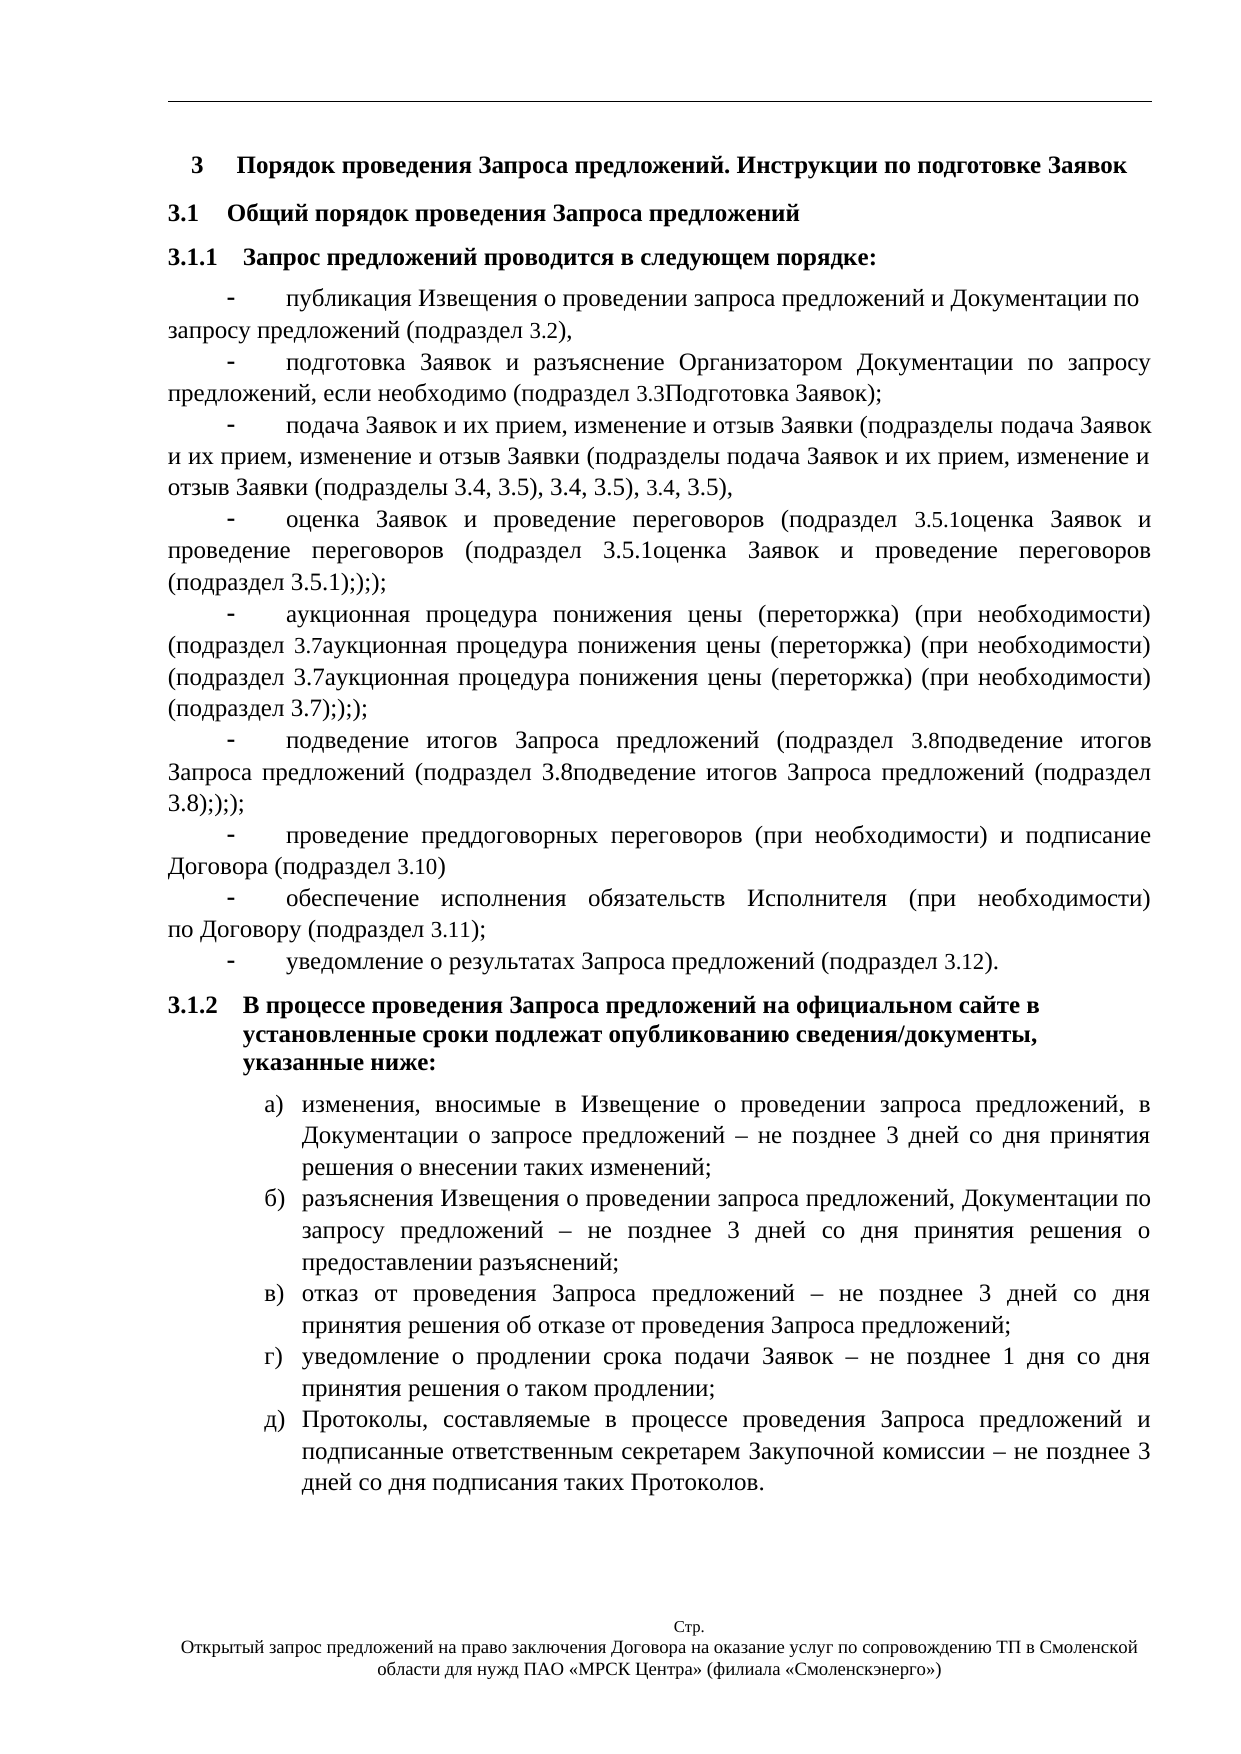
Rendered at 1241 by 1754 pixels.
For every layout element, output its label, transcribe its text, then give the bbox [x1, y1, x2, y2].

list подготовка Заявок и разъяснение Организатором Документации по запросу предложений, если необходимо (подраздел 3.3); [168, 347, 1152, 407]
list уведомление о продлении срока подачи Заявок – не позднее 1 дня со дня принятия решения о таком продлении; [264, 1341, 1152, 1402]
list уведомление о результатах Запроса предложений (подраздел 3.12). [168, 946, 1152, 975]
list публикация Извещения о проведении запроса предложений и Документации по запросу предложений (подраздел 3.2), [168, 283, 1152, 344]
list аукционная процедура понижения цены (переторжка) (при необходимости) (подраздел 3.7); [168, 599, 1152, 722]
subtitle В процессе проведения Запроса предложений на официальном сайте в установленные сроки подлежат опубликованию сведения/документы, указанные ниже: [168, 990, 1152, 1076]
list обеспечение исполнения обязательств Исполнителя (при необходимости) по Договору (подраздел 3.11); [168, 883, 1152, 943]
subtitle Общий порядок проведения Запроса предложений [168, 198, 1152, 227]
list отказ от проведения Запроса предложений – не позднее 3 дней со дня принятия решения об отказе от проведения Запроса предложений; [264, 1278, 1152, 1338]
list разъяснения Извещения о проведении запроса предложений, Документации по запросу предложений – не позднее 3 дней со дня принятия решения о предоставлении разъяснений; [264, 1183, 1152, 1275]
list проведение преддоговорных переговоров (при необходимости) и подписание Договора (подраздел 3.10) [168, 820, 1152, 880]
list подача Заявок и их прием, изменение и отзыв Заявки (подразделы 3.4, 3.5), [168, 410, 1152, 501]
subtitle Запрос предложений проводится в следующем порядке: [168, 242, 1152, 271]
list Протоколы, составляемые в процессе проведения Запроса предложений и подписанные ответственным секретарем Закупочной комиссии – не позднее 3 дней со дня подписания таких Протоколов. [264, 1404, 1152, 1496]
list подведение итогов Запроса предложений (подраздел 3.8); [168, 725, 1152, 817]
list изменения, вносимые в Извещение о проведении запроса предложений, в Документации о запросе предложений – не позднее 3 дней со дня принятия решения о внесении таких изменений; [264, 1089, 1152, 1181]
subtitle Порядок проведения Запроса предложений. Инструкции по подготовке Заявок [166, 150, 1152, 179]
list оценка Заявок и проведение переговоров (подраздел 3.5.1); [168, 504, 1152, 596]
